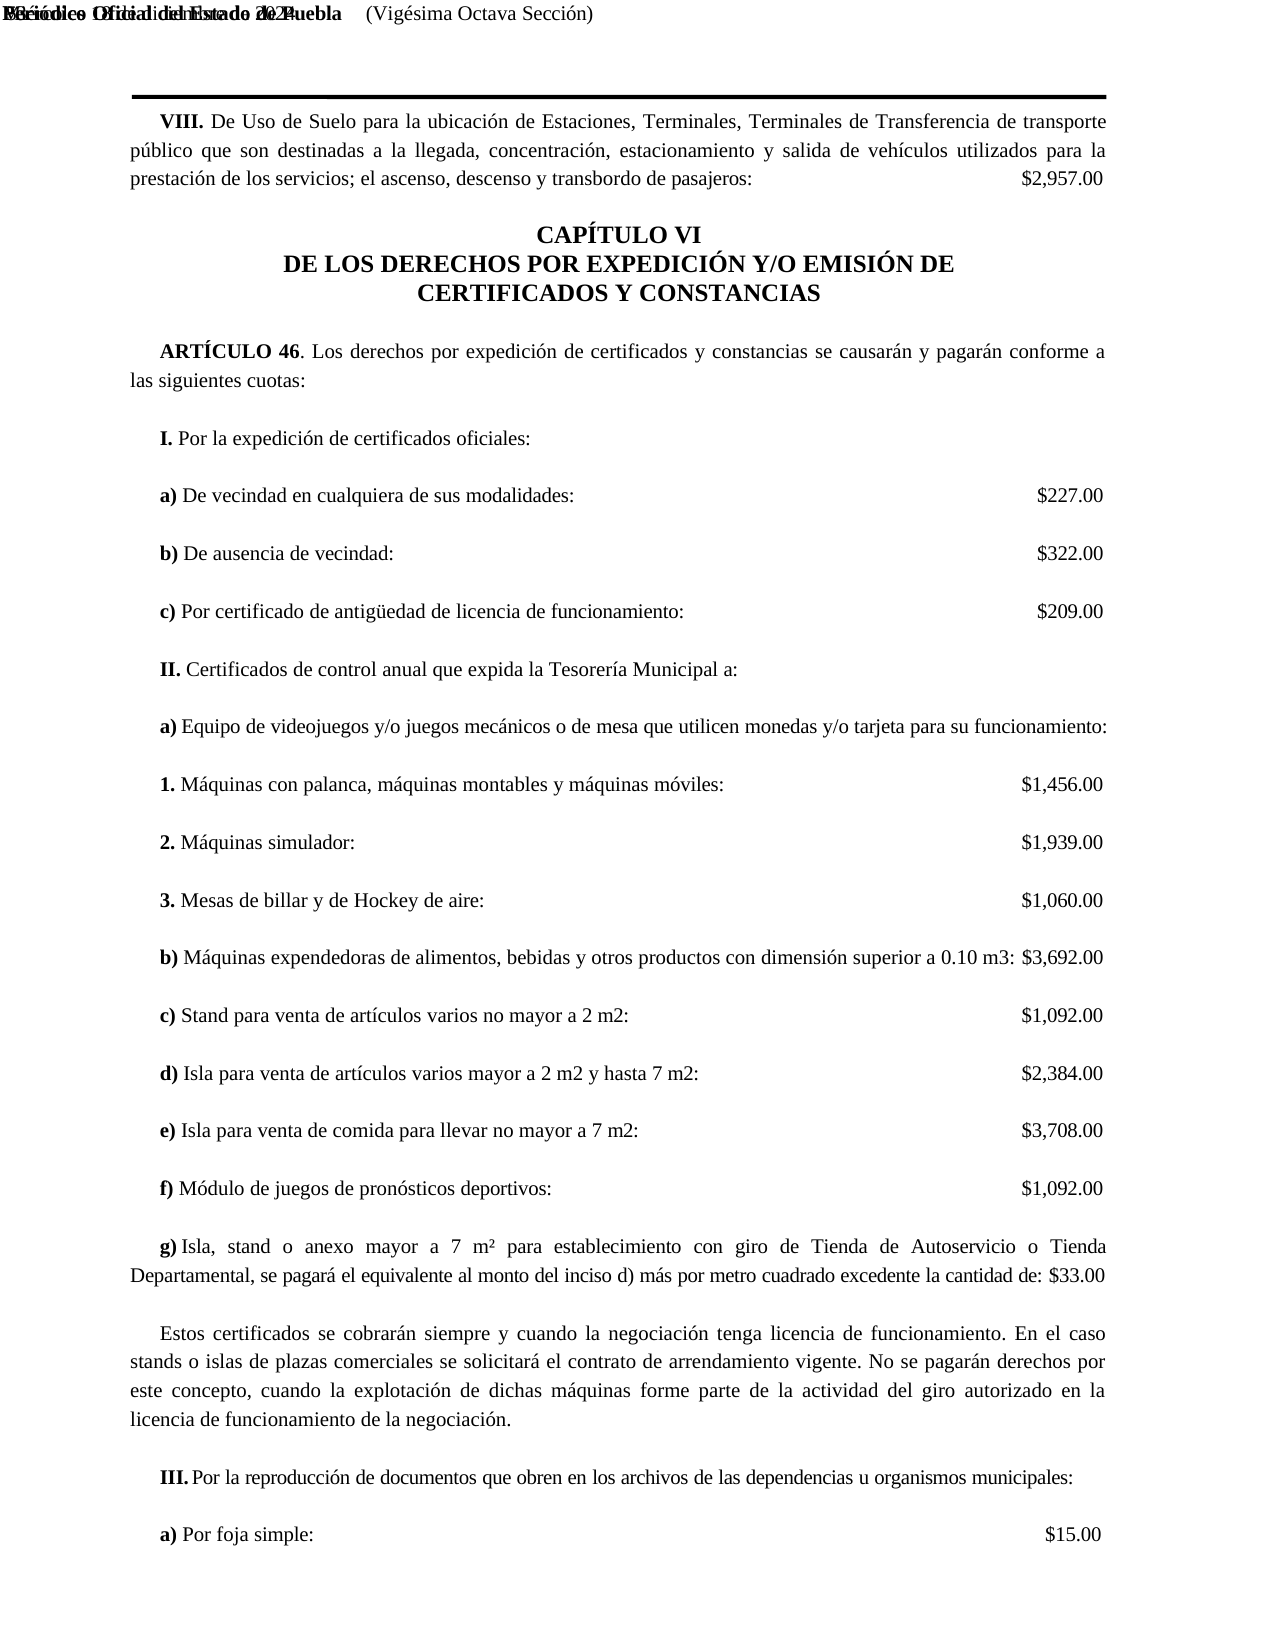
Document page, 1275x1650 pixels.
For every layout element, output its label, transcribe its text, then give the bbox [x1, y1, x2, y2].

list Mesas de billar y de Hockey de aire: $1,060.00 [159, 887, 1162, 912]
list Por certificado de antigüedad de licencia de funcionamiento: $209.00 [159, 599, 1162, 623]
list Máquinas con palanca, máquinas montables y máquinas móviles: $1,456.00 [159, 772, 1162, 796]
list Certificados de control anual que expida la Tesorería Municipal a: [159, 657, 1162, 681]
list De ausencia de vecindad: $322.00 [159, 541, 1162, 565]
text Estos certificados se cobrarán siempre y cuando la negociación tenga licencia de funcionamiento. En el caso stands o islas de plazas comerciales se solicitará el contrato de arrendamiento vigente. No se pagarán derechos por este concepto, cuando la explotación de dichas máquinas forme parte de la actividad del giro autorizado en la licencia de funcionamiento de la negociación. [130, 1320, 1107, 1431]
text ARTÍCULO 46. Los derechos por expedición de certificados y constancias se causarán y pagarán conforme a las siguientes cuotas: [130, 339, 1107, 392]
list Isla, stand o anexo mayor a 7 m² para establecimiento con giro de Tienda de Autoservicio o Tienda Departamental, se pagará el equivalente al monto del inciso d) más por metro cuadrado excedente la cantidad de: $33.00 [130, 1234, 1108, 1287]
list Isla para venta de artículos varios mayor a 2 m2 y hasta 7 m2: $2,384.00 [159, 1061, 1162, 1085]
text DE LOS DERECHOS POR EXPEDICIÓN Y/O EMISIÓN DE CERTIFICADOS Y CONSTANCIAS [283, 249, 955, 306]
list Máquinas expendedoras de alimentos, bebidas y otros productos con dimensión superior a 0.10 m3: $3,692.00 [159, 945, 1162, 969]
list Por la expedición de certificados oficiales: [159, 426, 1162, 450]
list Por la reproducción de documentos que obren en los archivos de las dependencias u organismos municipales: [159, 1465, 1162, 1489]
list Stand para venta de artículos varios no mayor a 2 m2: $1,092.00 [159, 1003, 1162, 1027]
list Máquinas simulador: $1,939.00 [159, 830, 1162, 854]
list Isla para venta de comida para llevar no mayor a 7 m2: $3,708.00 [159, 1118, 1162, 1142]
text CAPÍTULO VI [112, 220, 1125, 249]
list De Uso de Suelo para la ubicación de Estaciones, Terminales, Terminales de Transferencia de transporte público que son destinadas a la llegada, concentración, estacionamiento y salida de vehículos utilizados para la prestación de los servicios; el ascenso, descenso y transbordo de pasajeros: $2,957.00 [130, 109, 1108, 190]
list Por foja simple: $15.00 [159, 1522, 1162, 1546]
list Módulo de juegos de pronósticos deportivos: $1,092.00 [159, 1176, 1162, 1200]
list Equipo de videojuegos y/o juegos mecánicos o de mesa que utilicen monedas y/o tarjeta para su funcionamiento: [159, 714, 1162, 738]
list De vecindad en cualquiera de sus modalidades: $227.00 [159, 483, 1162, 507]
